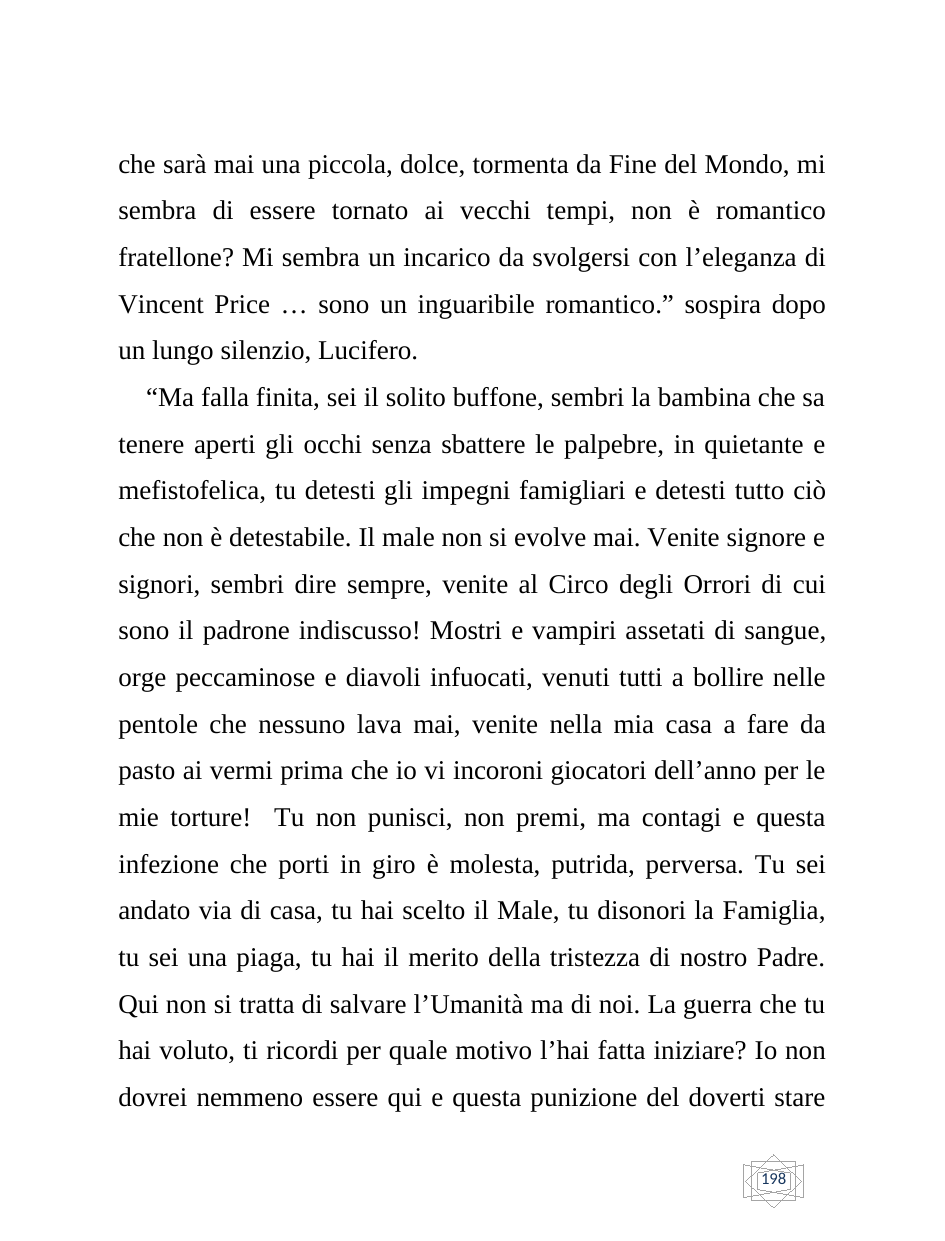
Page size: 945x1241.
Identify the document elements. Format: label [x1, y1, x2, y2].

text [118, 148, 827, 366]
text [118, 381, 827, 1112]
